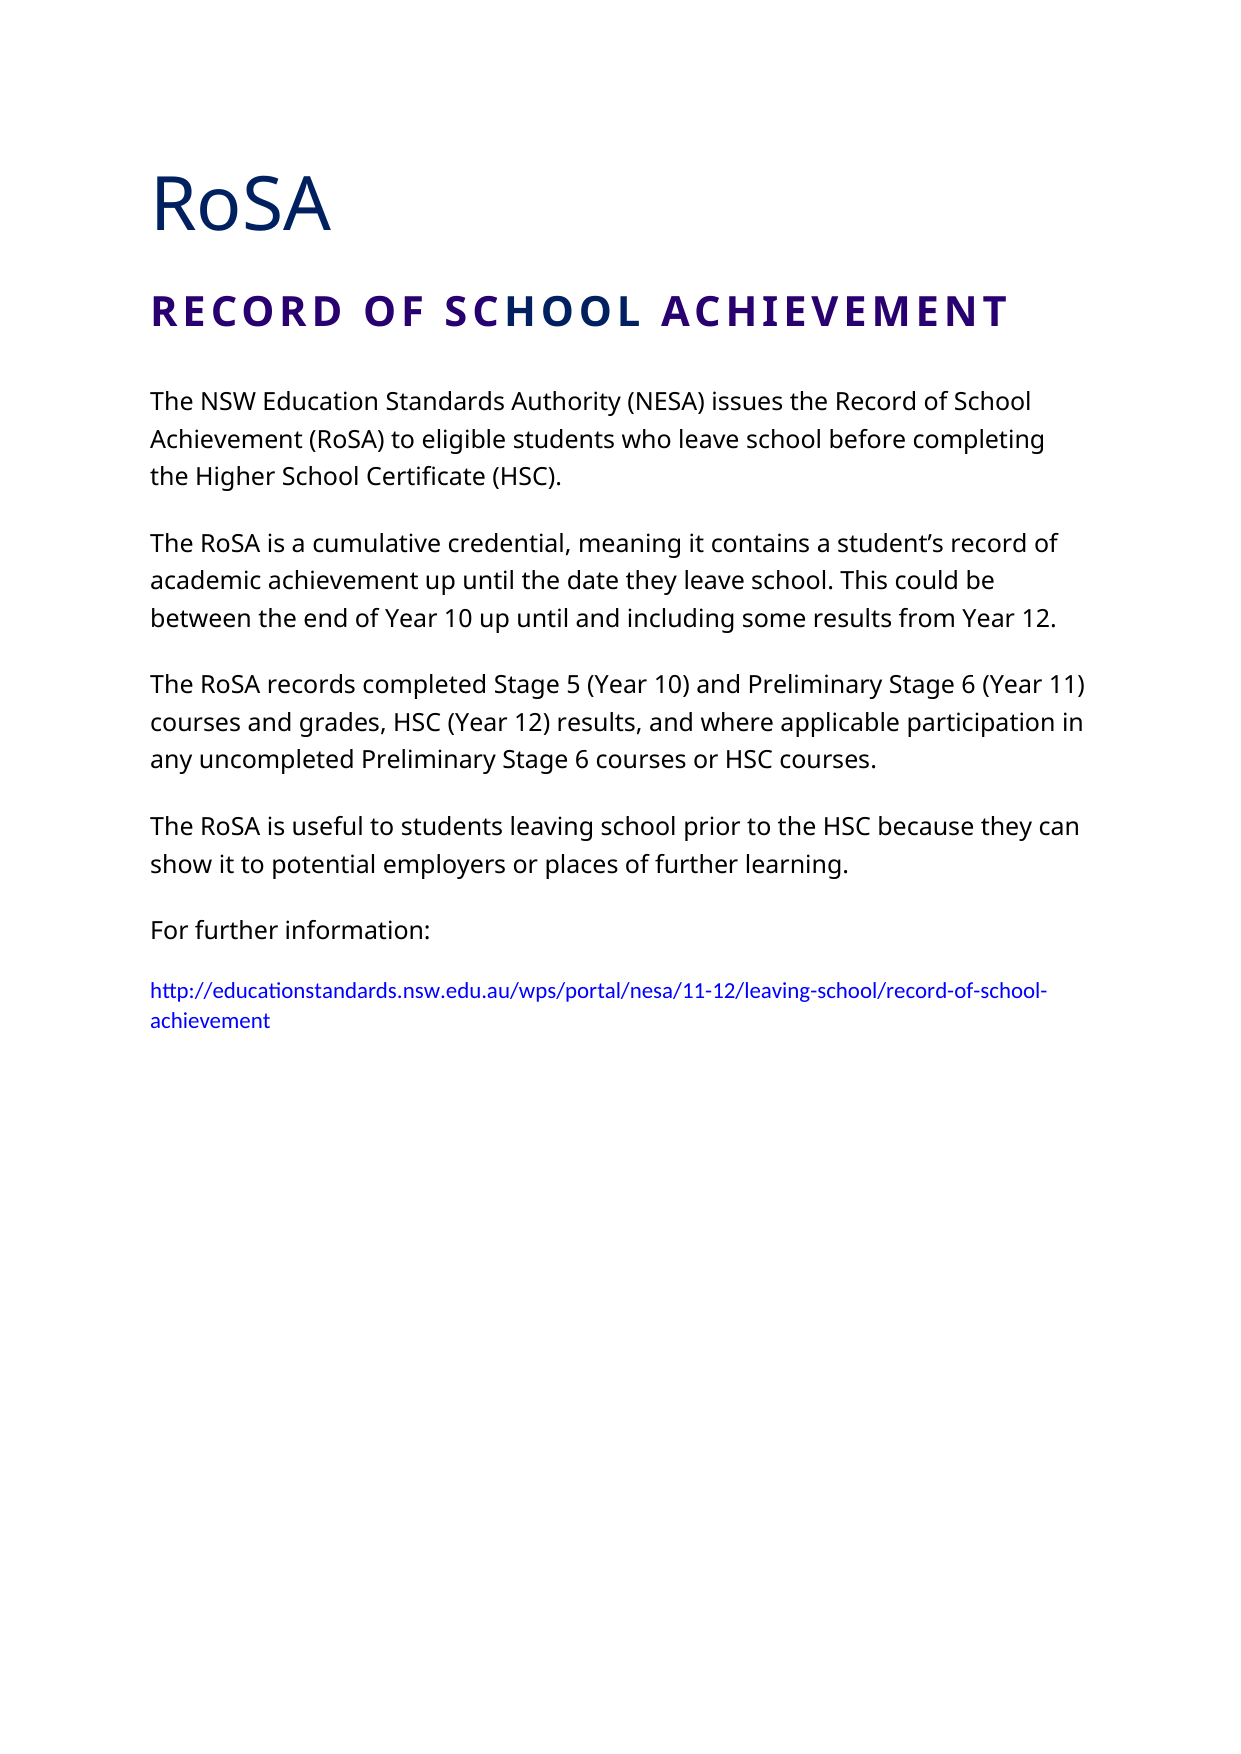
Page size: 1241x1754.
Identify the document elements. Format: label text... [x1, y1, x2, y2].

text The RoSA is a cumulative credential, meaning it contains a student’s record of academic achievement up until the date they leave school. This could be between the end of Year 10 up until and including some results from Year 12. [150, 522, 1090, 634]
text For further information: [150, 909, 1090, 947]
text The NSW Education Standards Authority (NESA) issues the Record of School Achievement (RoSA) to eligible students who leave school before completing the Higher School Certificate (HSC). [150, 380, 1090, 493]
text The RoSA is useful to students leaving school prior to the HSC because they can show it to potential employers or places of further learning. [150, 805, 1090, 880]
text http://educationstandards.nsw.edu.au/wps/portal/nesa/11-12/leaving-school/record-of-school-achievement [150, 976, 1090, 1034]
text Record of School Achievement [150, 281, 1090, 338]
text The RoSA records completed Stage 5 (Year 10) and Preliminary Stage 6 (Year 11) courses and grades, HSC (Year 12) results, and where applicable participation in any uncompleted Preliminary Stage 6 courses or HSC courses. [150, 664, 1090, 776]
text RoSA [150, 150, 1090, 252]
